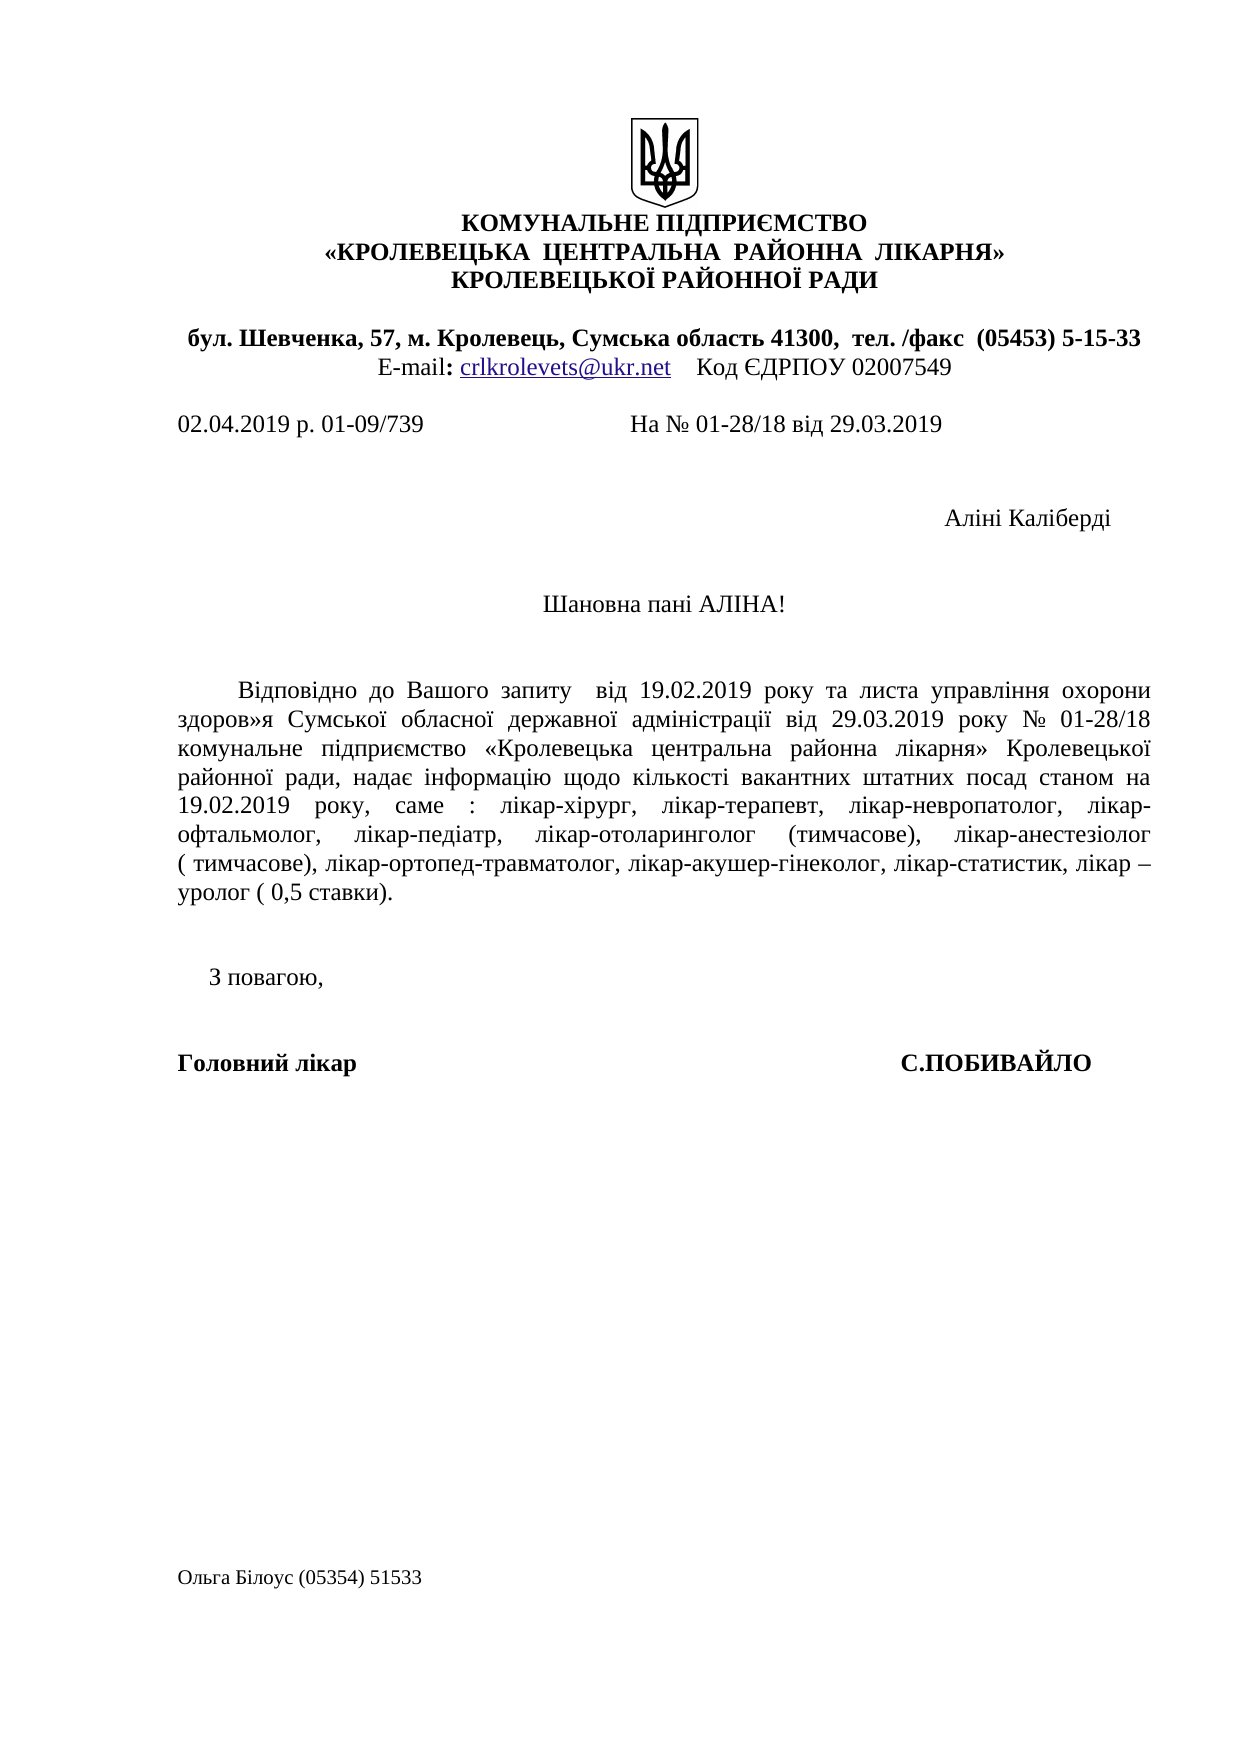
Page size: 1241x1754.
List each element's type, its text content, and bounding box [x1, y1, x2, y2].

text Відповідно до Вашого запиту від 19.02.2019 року та листа управління охорони здоров»я Сумської обласної державної адміністрації від 29.03.2019 року № 01-28/18 комунальне підприємство «Кролевецька центральна районна лікарня» Кролевецької районної ради, надає інформацію щодо кількості вакантних штатних посад станом на 19.02.2019 року, саме : лікар-хірург, лікар-терапевт, лікар-невропатолог, лікар-офтальмолог, лікар-педіатр, лікар-отоларинголог (тимчасове), лікар-анестезіолог ( тимчасове), лікар-ортопед-травматолог, лікар-акушер-гінеколог, лікар-статистик, лікар – уролог ( 0,5 ставки). [177, 675, 1152, 905]
text «КРОЛЕВЕЦЬКА ЦЕНТРАЛЬНА РАЙОННА ЛІКАРНЯ» [177, 237, 1152, 266]
text 02.04.2019 р. 01-09/739 На № 01-28/18 від 29.03.2019 [177, 409, 1152, 438]
text Шановна пані АЛІНА! [177, 589, 1152, 618]
text З повагою, [177, 962, 1152, 991]
text Аліні Каліберді [177, 503, 1152, 532]
picture [630, 118, 699, 209]
text КРОЛЕВЕЦЬКОЇ РАЙОННОЇ РАДИ [177, 266, 1152, 294]
text E-mail: crlkrolevets@ukr.net Код ЄДРПОУ 02007549 [177, 352, 1152, 381]
text Ольга Білоус (05354) 51533 [177, 1565, 1152, 1589]
text КОМУНАЛЬНЕ ПІДПРИЄМСТВО [177, 208, 1152, 237]
text бул. Шевченка, . Кролевець, Сумська область 41300, тел. /факс (05453) 5-15-33 [177, 323, 1152, 352]
text Головний лікар С.ПОБИВАЙЛО [177, 1048, 1152, 1077]
